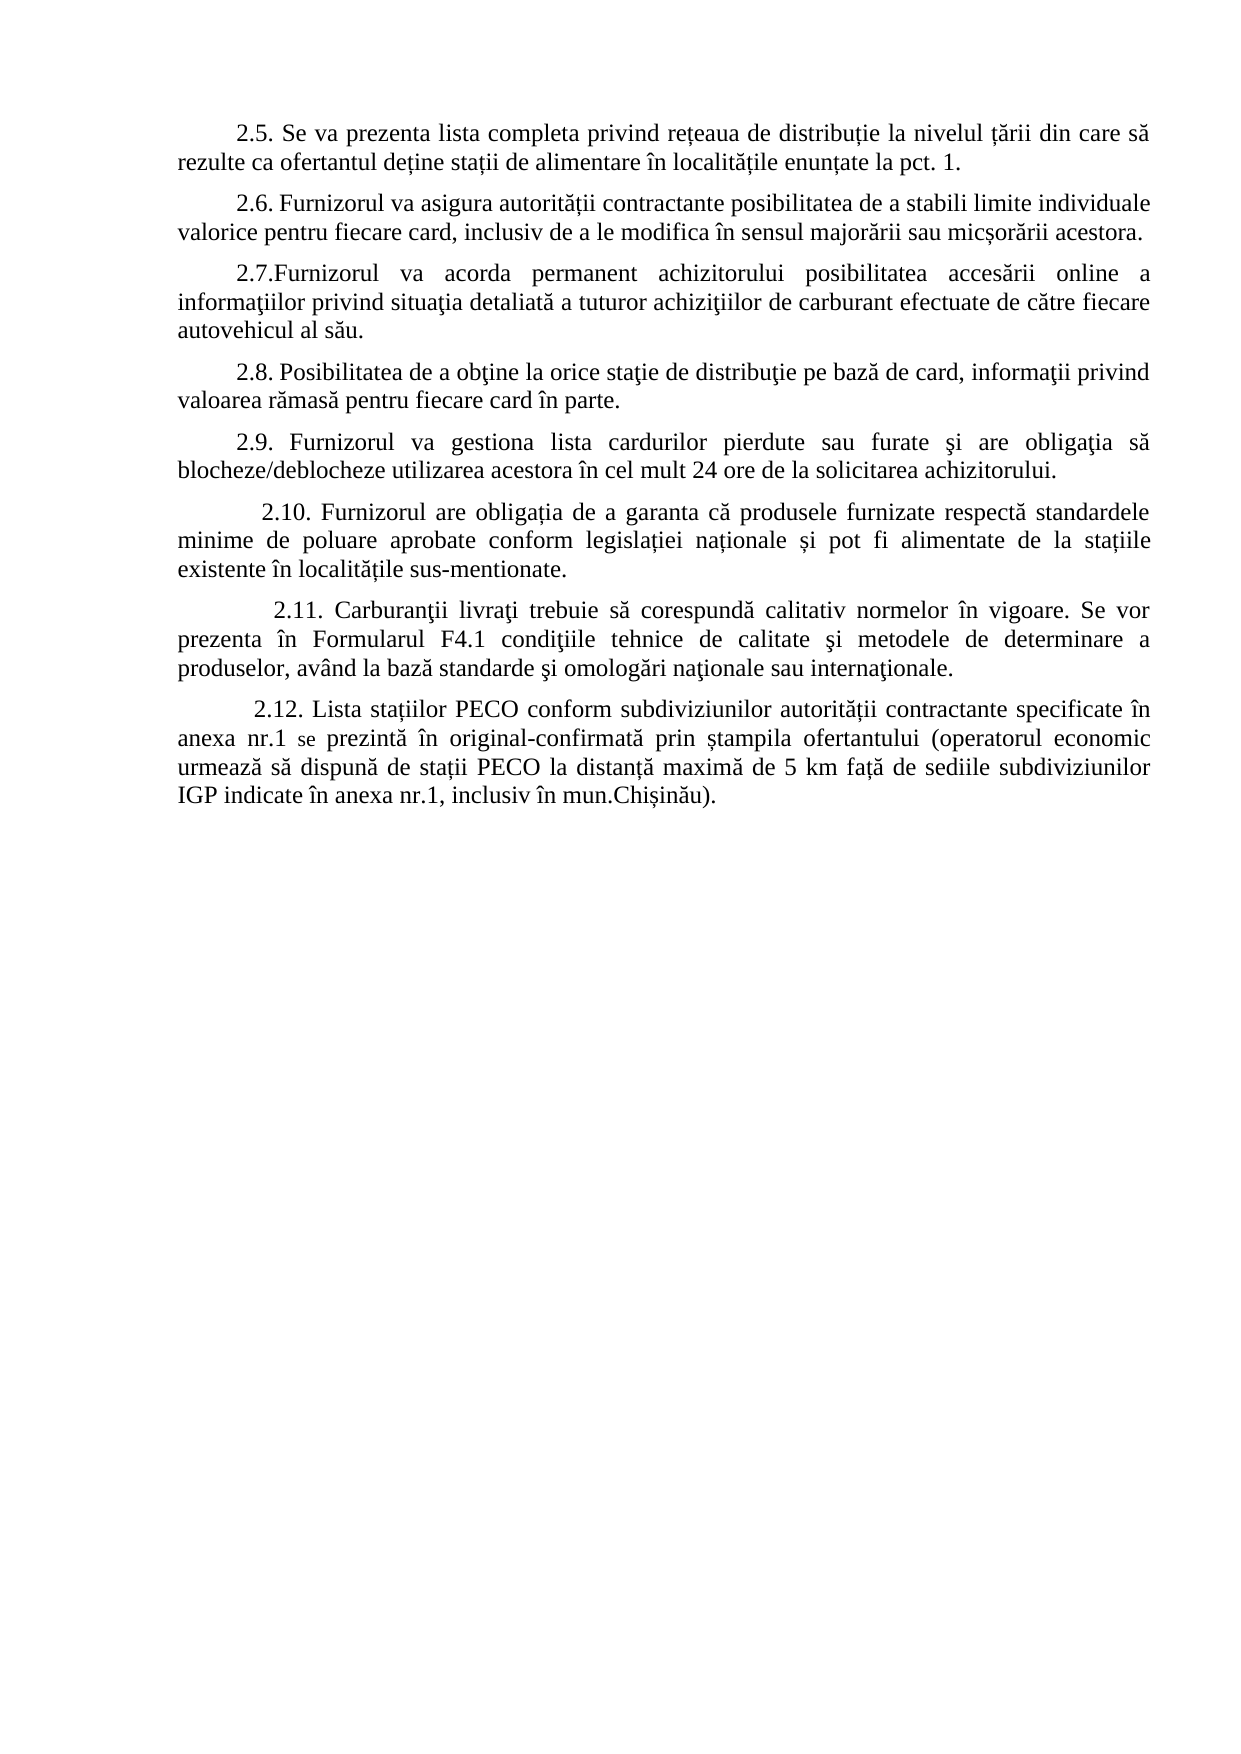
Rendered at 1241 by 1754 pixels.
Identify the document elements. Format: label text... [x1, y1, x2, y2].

text 2.12. Lista stațiilor PECO conform subdiviziunilor autorității contractante specificate în anexa nr.1 se prezintă în original-confirmată prin ștampila ofertantului (operatorul economic urmează să dispună de stații PECO la distanță maximă de 5 km față de sediile subdiviziunilor IGP indicate în anexa nr.1, inclusiv în mun.Chișinău). [177, 694, 1152, 809]
text 2.5. Se va prezenta lista completa privind rețeaua de distribuție la nivelul țării din care să rezulte ca ofertantul deține stații de alimentare în localitățile enunțate la pct. 1. [177, 118, 1152, 176]
text 2.7.Furnizorul va acorda permanent achizitorului posibilitatea accesării online a informaţiilor privind situaţia detaliată a tuturor achiziţiilor de carburant efectuate de către fiecare autovehicul al său. [177, 258, 1152, 344]
text 2.8. Posibilitatea de a obţine la orice staţie de distribuţie pe bază de card, informaţii privind valoarea rămasă pentru fiecare card în parte. [177, 357, 1152, 414]
text 2.6. Furnizorul va asigura autorității contractante posibilitatea de a stabili limite individuale valorice pentru fiecare card, inclusiv de a le modifica în sensul majorării sau micșorării acestora. [177, 188, 1152, 246]
text 2.11. Carburanţii livraţi trebuie să corespundă calitativ normelor în vigoare. Se vor prezenta în Formularul F4.1 condiţiile tehnice de calitate şi metodele de determinare a produselor, având la bază standarde şi omologări naţionale sau internaţionale. [177, 596, 1152, 682]
text 2.10. Furnizorul are obligația de a garanta că produsele furnizate respectă standardele minime de poluare aprobate conform legislației naționale și pot fi alimentate de la stațiile existente în localitățile sus-mentionate. [177, 497, 1152, 583]
text 2.9. Furnizorul va gestiona lista cardurilor pierdute sau furate şi are obligaţia să blocheze/deblocheze utilizarea acestora în cel mult 24 ore de la solicitarea achizitorului. [177, 427, 1152, 484]
